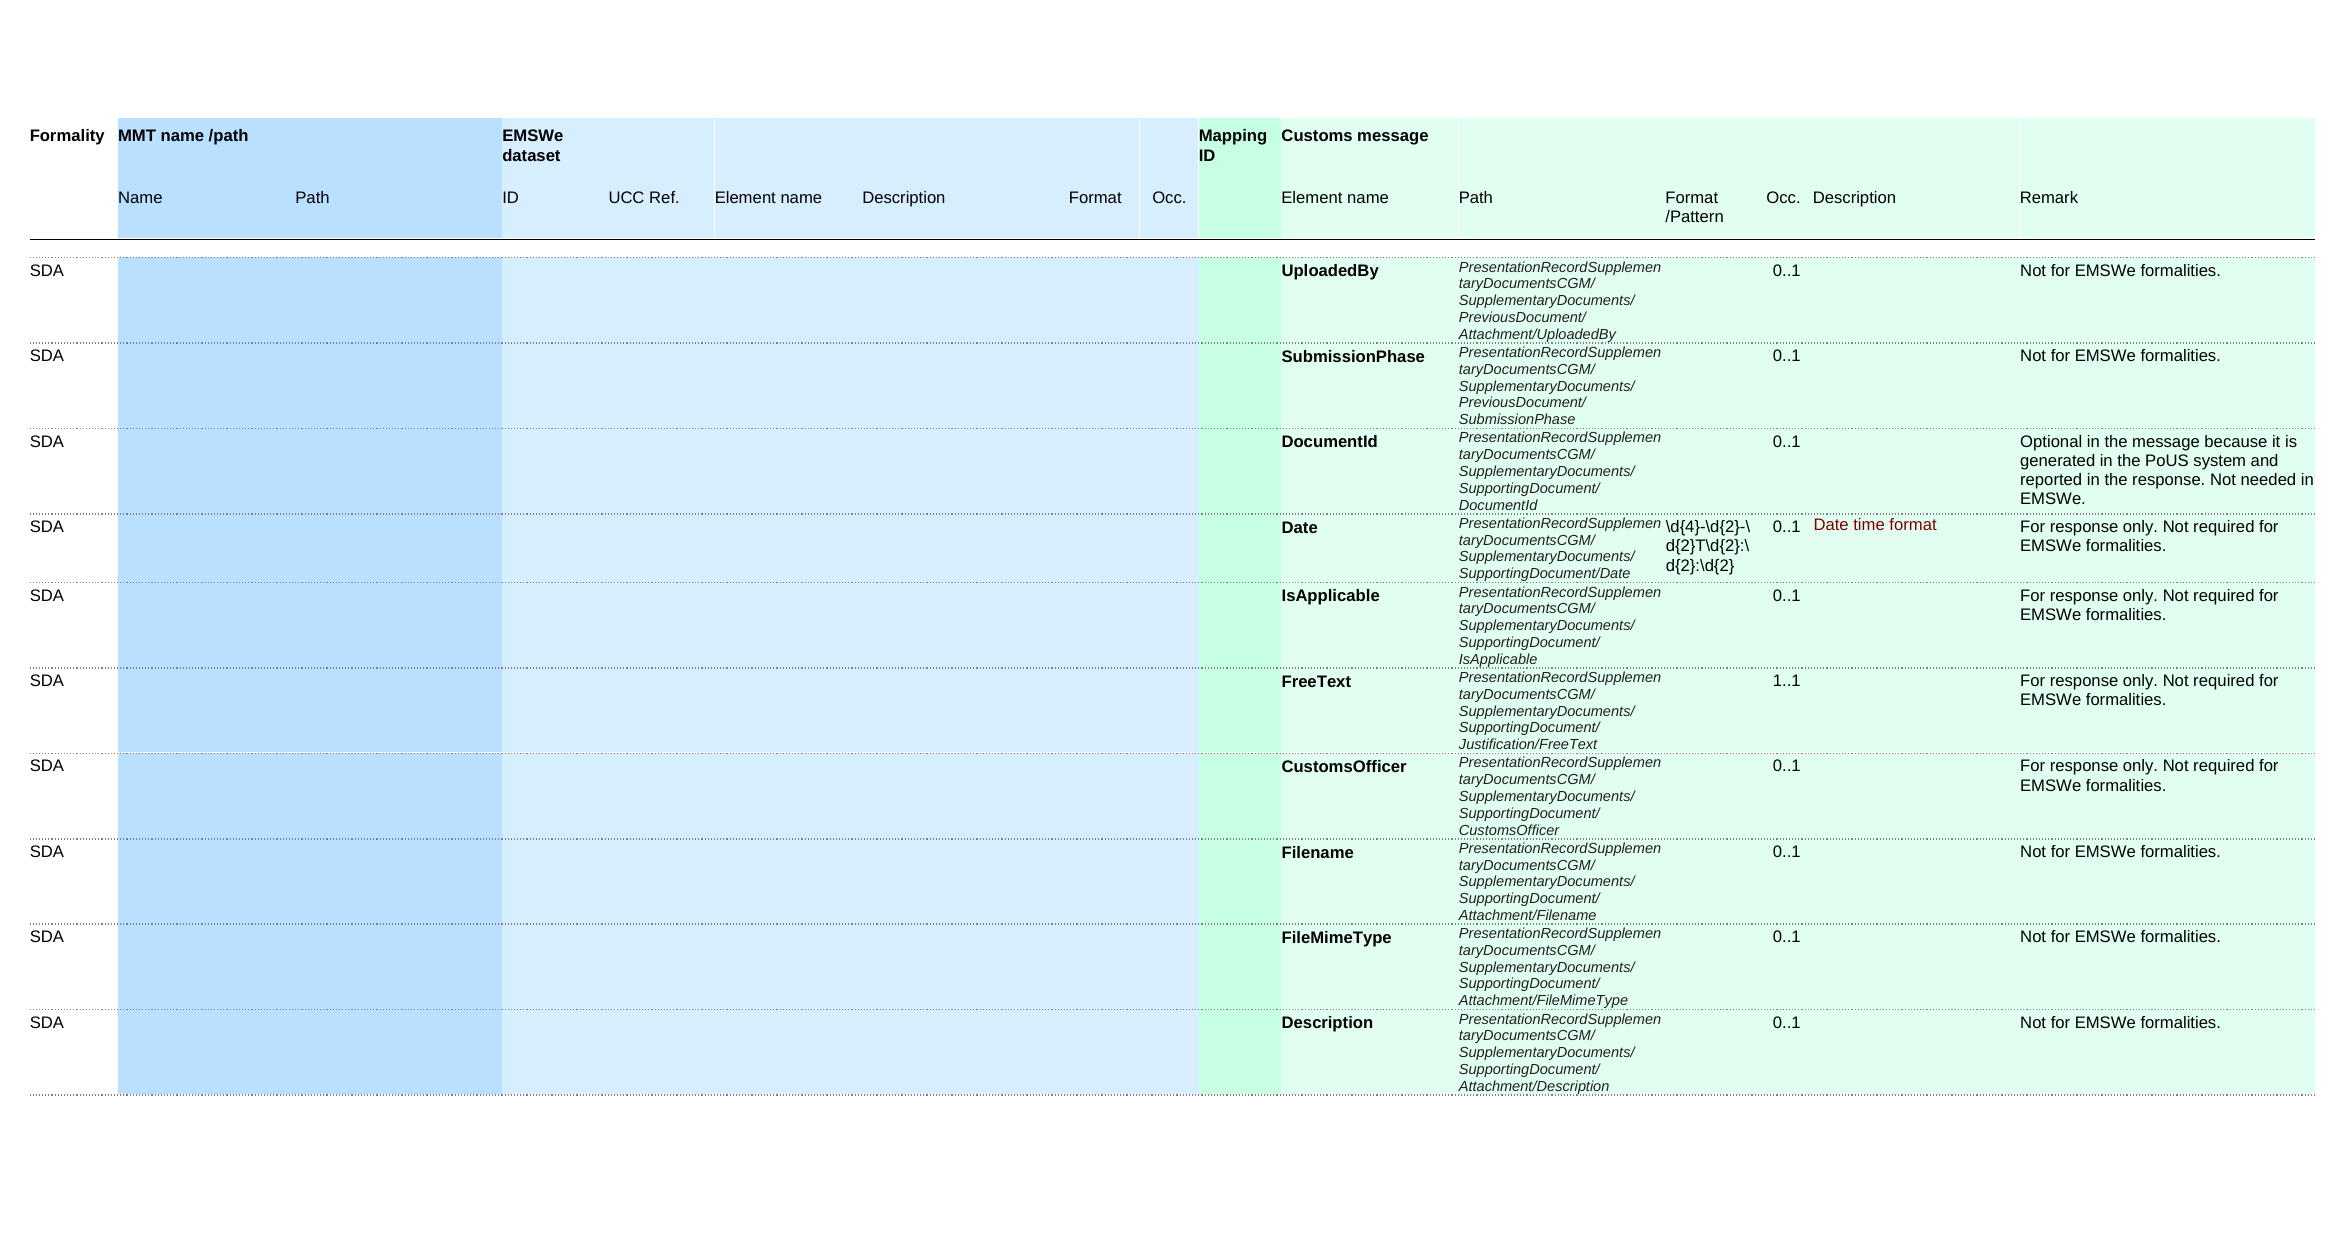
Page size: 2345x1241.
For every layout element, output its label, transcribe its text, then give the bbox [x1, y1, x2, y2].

table_cell 0..1 [1754, 1009, 1813, 1094]
table_cell [608, 923, 715, 1009]
table_cell [502, 342, 608, 428]
table_cell 1..1 [1754, 667, 1813, 752]
table_cell [715, 513, 862, 582]
table_cell PresentationRecordSupplementaryDocumentsCGM/SupplementaryDocuments/PreviousDocument/SubmissionPhase [1459, 342, 1666, 428]
table_cell Date time format [1813, 513, 2020, 582]
table_cell [1666, 582, 1754, 667]
table_cell [862, 1009, 1069, 1094]
table_cell Description [1281, 1009, 1459, 1094]
table_cell [1813, 838, 2020, 923]
table_cell [118, 923, 296, 1009]
table_cell 0..1 [1754, 428, 1813, 513]
table_cell [715, 667, 862, 752]
table_cell [715, 923, 862, 1009]
table_cell For response only. Not required for EMSWe formalities. [2020, 513, 2315, 582]
table_cell DocumentId [1281, 428, 1459, 513]
table_cell [118, 513, 296, 582]
table_cell [118, 753, 296, 838]
table_cell [1199, 342, 1281, 428]
table_cell PresentationRecordSupplementaryDocumentsCGM/SupplementaryDocuments/SupportingDocument/CustomsOfficer [1459, 753, 1666, 838]
table_cell SDA [30, 838, 118, 923]
table_cell IsApplicable [1281, 582, 1459, 667]
table_cell [502, 428, 608, 513]
table_cell [296, 257, 502, 342]
table_cell 0..1 [1754, 838, 1813, 923]
table_cell [1140, 342, 1199, 428]
table_cell 0..1 [1754, 753, 1813, 838]
table_cell FileMimeType [1281, 923, 1459, 1009]
table_cell PresentationRecordSupplementaryDocumentsCGM/SupplementaryDocuments/SupportingDocument/Attachment/Description [1459, 1009, 1666, 1094]
table_cell [715, 838, 862, 923]
table_cell SDA [30, 428, 118, 513]
table_cell [296, 342, 502, 428]
table_cell CustomsOfficer [1281, 753, 1459, 838]
table_cell [608, 428, 715, 513]
table_cell [118, 257, 296, 342]
table_cell For response only. Not required for EMSWe formalities. [2020, 667, 2315, 752]
table_cell PresentationRecordSupplementaryDocumentsCGM/SupplementaryDocuments/SupportingDocument/DocumentId [1459, 428, 1666, 513]
table_cell [1199, 923, 1281, 1009]
table_cell [1140, 513, 1199, 582]
table_cell [1199, 582, 1281, 667]
table_cell [862, 838, 1069, 923]
table_cell [608, 513, 715, 582]
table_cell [2020, 1009, 2315, 1094]
table_cell Date [1281, 513, 1459, 582]
table_cell [502, 838, 608, 923]
table_cell SDA [30, 1009, 118, 1094]
table_cell \d{4}-\d{2}-\d{2}T\d{2}:\d{2}:\d{2} [1666, 513, 1754, 582]
table_cell Optional in the message because it is generated in the PoUS system and reported in the response. Not needed in EMSWe. [2020, 428, 2315, 513]
table_cell [118, 667, 296, 752]
table_cell [1069, 513, 1140, 582]
table_cell [1199, 753, 1281, 838]
table_cell [1199, 257, 1281, 342]
table_cell [118, 838, 296, 923]
table_cell UploadedBy [1281, 257, 1459, 342]
table_cell [1069, 667, 1140, 752]
table_cell [502, 513, 608, 582]
table_cell [1813, 923, 2020, 1009]
table_cell [502, 582, 608, 667]
table_cell SDA [30, 582, 118, 667]
table_cell SDA [30, 923, 118, 1009]
table_cell [502, 753, 608, 838]
table_cell 0..1 [1754, 257, 1813, 342]
table_cell [502, 923, 608, 1009]
table_cell [608, 582, 715, 667]
table_cell [1666, 838, 1754, 923]
table_cell [296, 753, 502, 838]
table_cell [118, 582, 296, 667]
table_cell 0..1 [1754, 513, 1813, 582]
table_cell [296, 667, 502, 752]
table_cell [296, 428, 502, 513]
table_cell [2020, 257, 2315, 342]
table_cell Filename [1281, 838, 1459, 923]
table_cell [862, 342, 1069, 428]
table_cell [1140, 428, 1199, 513]
table_cell [1666, 667, 1754, 752]
table_cell [715, 257, 862, 342]
table_cell PresentationRecordSupplementaryDocumentsCGM/SupplementaryDocuments/SupportingDocument/Date [1459, 513, 1666, 582]
table_cell Not for EMSWe formalities. [2020, 838, 2315, 923]
table_cell [502, 257, 608, 342]
table_cell [608, 667, 715, 752]
table_cell [1069, 257, 1140, 342]
table_cell [715, 753, 862, 838]
table_cell [1813, 428, 2020, 513]
table_cell [862, 753, 1069, 838]
table_cell [1813, 342, 2020, 428]
table_cell [296, 1009, 502, 1094]
table_cell [1813, 1009, 2020, 1094]
table_cell [1140, 753, 1199, 838]
table_cell FreeText [1281, 667, 1459, 752]
table_cell SDA [30, 257, 118, 342]
table_cell [608, 753, 715, 838]
table_cell 0..1 [1754, 582, 1813, 667]
table_cell SDA [30, 753, 118, 838]
table_cell [296, 838, 502, 923]
table_cell [715, 582, 862, 667]
table_cell [862, 923, 1069, 1009]
table_cell PresentationRecordSupplementaryDocumentsCGM/SupplementaryDocuments/SupportingDocument/Justification/FreeText [1459, 667, 1666, 752]
table_cell [296, 923, 502, 1009]
table_cell [862, 582, 1069, 667]
table_cell [296, 513, 502, 582]
table_cell [1199, 513, 1281, 582]
table_cell [1069, 582, 1140, 667]
table_cell [1140, 1009, 1199, 1094]
table_cell [862, 428, 1069, 513]
table_cell [608, 1009, 715, 1094]
table_cell [862, 667, 1069, 752]
table_cell [1199, 838, 1281, 923]
table_cell [1069, 342, 1140, 428]
table_cell [862, 513, 1069, 582]
table_cell [502, 1009, 608, 1094]
table_cell SDA [30, 667, 118, 752]
table_cell [715, 1009, 862, 1094]
table_cell Not for EMSWe formalities. [2020, 923, 2315, 1009]
table_cell [1666, 753, 1754, 838]
table_cell [1069, 428, 1140, 513]
table_cell [502, 667, 608, 752]
table_cell [1069, 753, 1140, 838]
table_cell [862, 257, 1069, 342]
table_cell [1140, 838, 1199, 923]
table_cell SDA [30, 342, 118, 428]
table_cell 0..1 [1754, 923, 1813, 1009]
table_cell [1813, 257, 2020, 342]
table_cell For response only. Not required for EMSWe formalities. [2020, 753, 2315, 838]
table_cell [1666, 342, 1754, 428]
table_cell [715, 342, 862, 428]
table_cell [1666, 428, 1754, 513]
table_cell [608, 342, 715, 428]
table_cell [1140, 257, 1199, 342]
table_cell [1069, 838, 1140, 923]
table_cell PresentationRecordSupplementaryDocumentsCGM/SupplementaryDocuments/SupportingDocument/Attachment/FileMimeType [1459, 923, 1666, 1009]
table_cell [1069, 923, 1140, 1009]
table_cell PresentationRecordSupplementaryDocumentsCGM/SupplementaryDocuments/PreviousDocument/Attachment/UploadedBy [1459, 257, 1666, 342]
table_cell [118, 342, 296, 428]
table_cell [1199, 1009, 1281, 1094]
table_cell SubmissionPhase [1281, 342, 1459, 428]
table_cell [715, 428, 862, 513]
table_cell Not for EMSWe formalities. [2020, 342, 2315, 428]
table_cell For response only. Not required for EMSWe formalities. [2020, 582, 2315, 667]
table_cell SDA [30, 513, 118, 582]
table_cell [1140, 667, 1199, 752]
table_cell [1069, 1009, 1140, 1094]
table_cell [1666, 257, 1754, 342]
table_cell [296, 582, 502, 667]
table_cell [1813, 753, 2020, 838]
table_cell [118, 428, 296, 513]
table_cell [1666, 1009, 1754, 1094]
table_cell PresentationRecordSupplementaryDocumentsCGM/SupplementaryDocuments/SupportingDocument/Attachment/Filename [1459, 838, 1666, 923]
table_cell [118, 1009, 296, 1094]
table_cell [1199, 428, 1281, 513]
table_cell [1140, 923, 1199, 1009]
table_cell [1140, 582, 1199, 667]
table_cell [1813, 582, 2020, 667]
table_cell [608, 838, 715, 923]
table_cell 0..1 [1754, 342, 1813, 428]
table_cell PresentationRecordSupplementaryDocumentsCGM/SupplementaryDocuments/SupportingDocument/IsApplicable [1459, 582, 1666, 667]
table_cell [1813, 667, 2020, 752]
table_cell [1666, 923, 1754, 1009]
table_cell [608, 257, 715, 342]
table_cell [1199, 667, 1281, 752]
